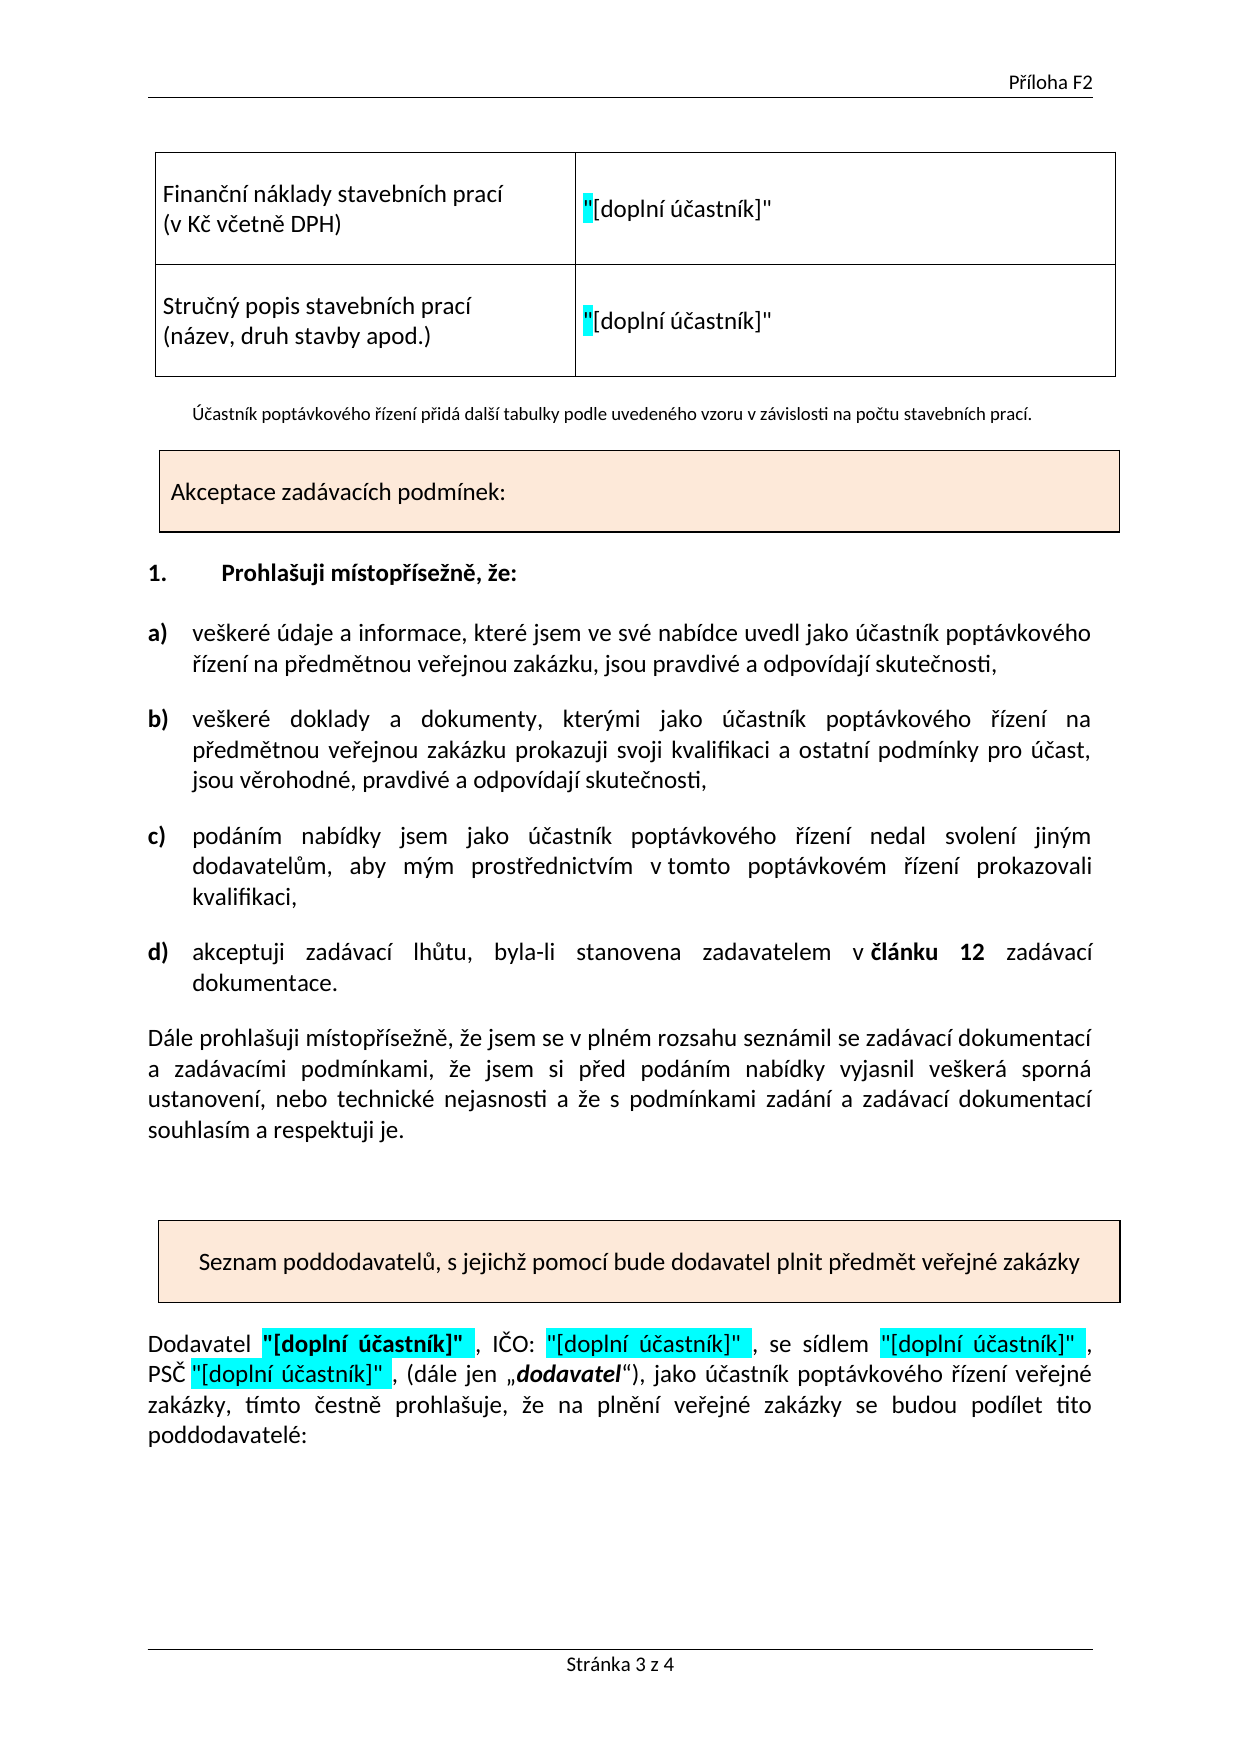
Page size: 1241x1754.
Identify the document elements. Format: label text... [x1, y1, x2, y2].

text Dodavatel , IČO: , se sídlem , PSČ , (dále jen „dodavatel“), jako účastník poptávkového řízení veřejné zakázky, tímto čestně prohlašuje, že na plnění veřejné zakázky se budou podílet tito poddodavatelé: [148, 1328, 1093, 1450]
list veškeré údaje a informace, které jsem ve své nabídce uvedl jako účastník poptávkového řízení na předmětnou veřejnou zakázku, jsou pravdivé a odpovídají skutečnosti, [148, 617, 1093, 678]
list akceptuji zadávací lhůtu, byla-li stanovena zadavatelem v článku 12 zadávací dokumentace. [148, 937, 1093, 998]
list Účastník poptávkového řízení přidá další tabulky podle uvedeného vzoru v závislosti na počtu stavebních prací. [192, 402, 1122, 425]
table_cell [576, 153, 1115, 264]
table_cell [576, 265, 1115, 376]
list Prohlašuji místopřísežně, že: [148, 557, 1093, 588]
text Dále prohlašuji místopřísežně, že jsem se v plném rozsahu seznámil se zadávací dokumentací a zadávacími podmínkami, že jsem si před podáním nabídky vyjasnil veškerá sporná ustanovení, nebo technické nejasnosti a že s podmínkami zadání a zadávací dokumentací souhlasím a respektuji je. [148, 1023, 1093, 1145]
table_header Seznam poddodavatelů, s jejichž pomocí bude dodavatel plnit předmět veřejné zakázky [159, 1221, 1119, 1302]
table_cell Finanční náklady stavebních prací (v Kč včetně DPH) [156, 153, 575, 264]
table_cell Stručný popis stavebních prací (název, druh stavby apod.) [156, 265, 575, 376]
table_header Akceptace zadávacích podmínek: [160, 451, 1119, 531]
list podáním nabídky jsem jako účastník poptávkového řízení nedal svolení jiným dodavatelům, aby mým prostřednictvím v tomto poptávkovém řízení prokazovali kvalifikaci, [148, 820, 1093, 912]
list veškeré doklady a dokumenty, kterými jako účastník poptávkového řízení na předmětnou veřejnou zakázku prokazuji svoji kvalifikaci a ostatní podmínky pro účast, jsou věrohodné, pravdivé a odpovídají skutečnosti, [148, 703, 1093, 795]
